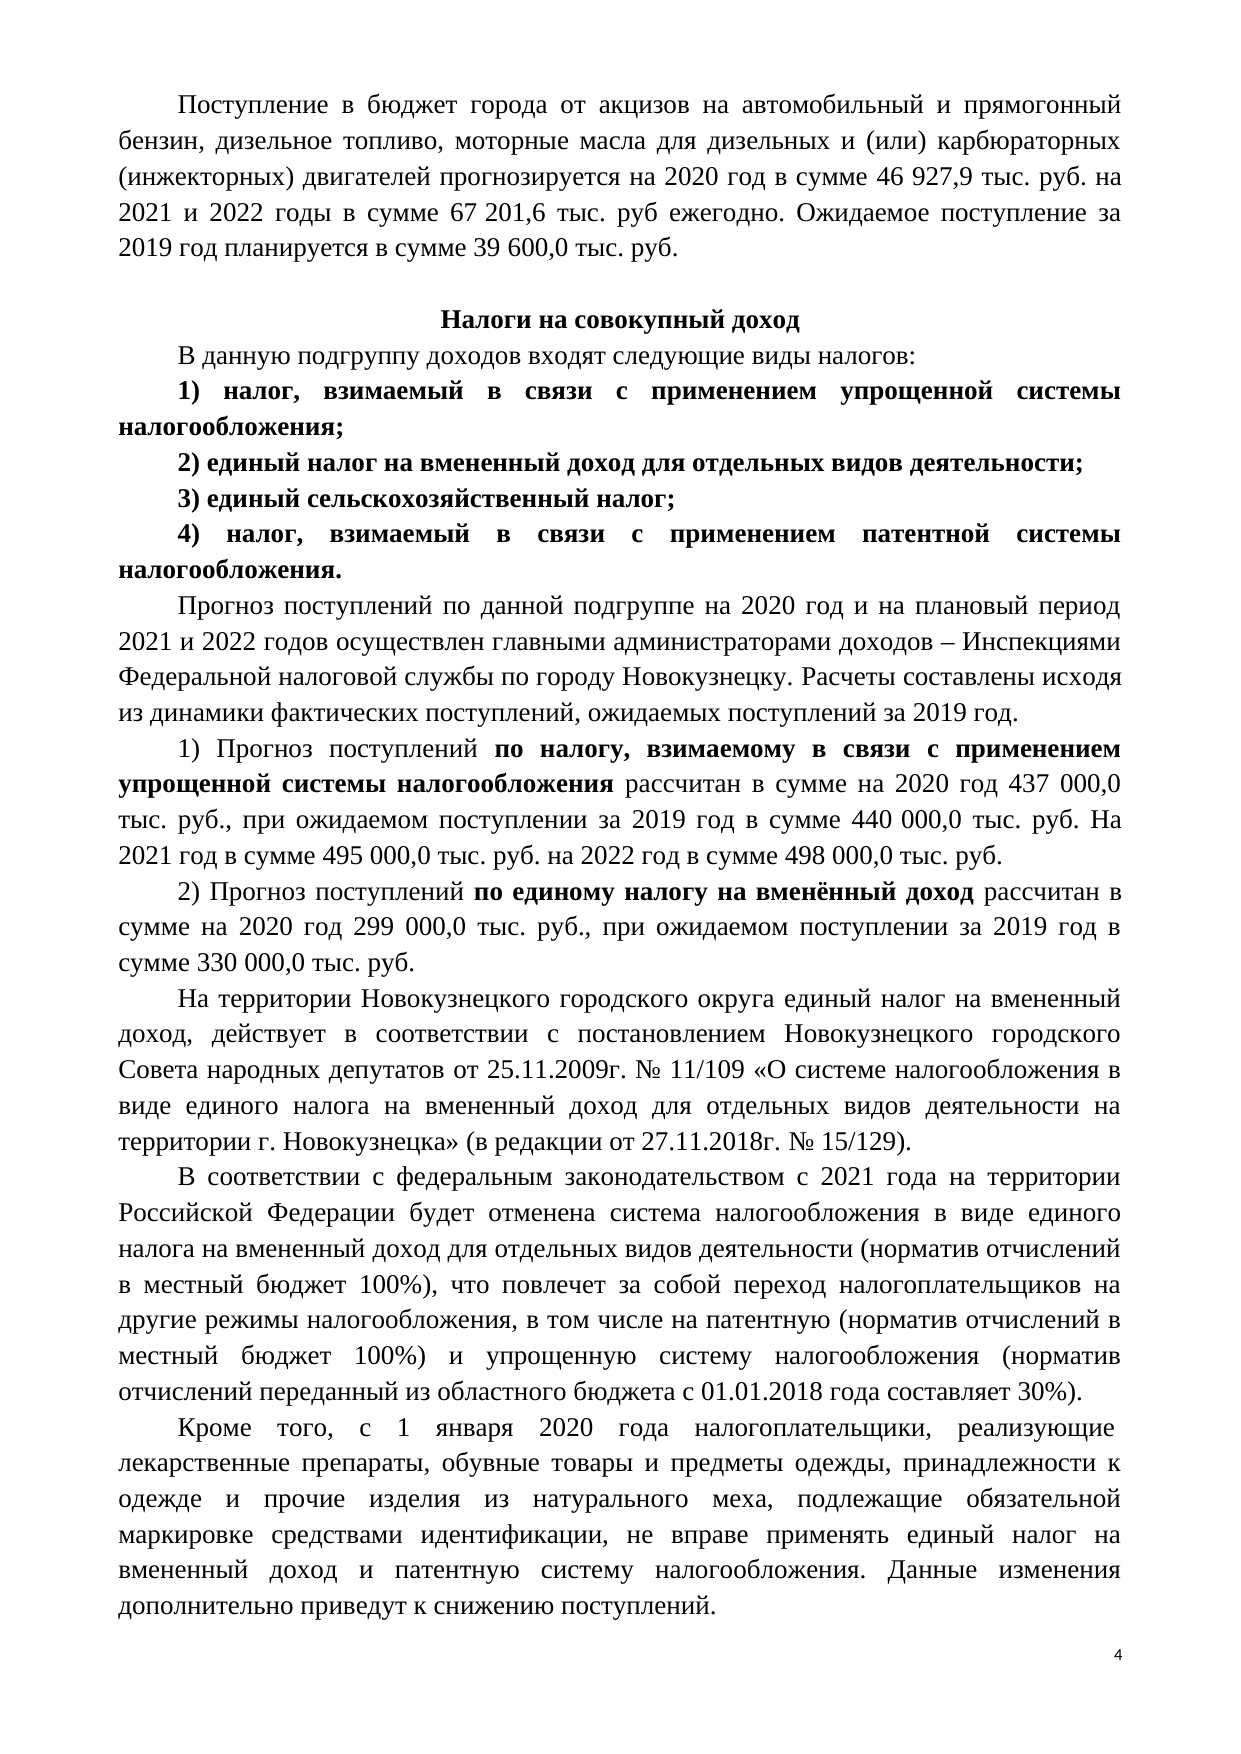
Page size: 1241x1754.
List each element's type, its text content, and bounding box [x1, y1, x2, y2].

text 2) единый налог на вмененный доход для отдельных видов деятельности; [118, 446, 1122, 477]
text В соответствии с федеральным законодательством с 2021 года на территории Российской Федерации будет отменена система налогообложения в виде единого налога на вмененный доход для отдельных видов деятельности (норматив отчислений в местный бюджет 100%), что повлечет за собой переход налогоплательщиков на другие режимы налогообложения, в том числе на патентную (норматив отчислений в местный бюджет 100%) и упрощенную систему налогообложения (норматив отчислений переданный из областного бюджета с 01.01.2018 года составляет 30%). [118, 1161, 1122, 1406]
text 1) налог, взимаемый в связи с применением упрощенной системы налогообложения; [118, 374, 1122, 441]
text 4) налог, взимаемый в связи с применением патентной системы налогообложения. [118, 517, 1122, 584]
text Налоги на совокупный доход [118, 303, 1122, 334]
text На территории Новокузнецкого городского округа единый налог на вмененный доход, действует в соответствии с постановлением Новокузнецкого городского Совета народных депутатов от 25.11.2009г. № 11/109 «О системе налогообложения в виде единого налога на вмененный доход для отдельных видов деятельности на территории г. Новокузнецка» (в редакции от 27.11.2018г. № 15/129). [118, 982, 1122, 1156]
text Прогноз поступлений по данной подгруппе на 2020 год и на плановый период 2021 и 2022 годов осуществлен главными администраторами доходов – Инспекциями Федеральной налоговой службы по городу Новокузнецку. Расчеты составлены исходя из динамики фактических поступлений, ожидаемых поступлений за 2019 год. [118, 589, 1122, 727]
text 3) единый сельскохозяйственный налог; [118, 482, 1122, 513]
text 2) Прогноз поступлений по единому налогу на вменённый доход рассчитан в сумме на 2020 год 299 000,0 тыс. руб., при ожидаемом поступлении за 2019 год в сумме 330 000,0 тыс. руб. [118, 875, 1122, 977]
text В данную подгруппу доходов входят следующие виды налогов: [118, 339, 1122, 370]
text Кроме того, с 1 января 2020 года налогоплательщики, реализующие лекарственные препараты, обувные товары и предметы одежды, принадлежности к одежде и прочие изделия из натурального меха, подлежащие обязательной маркировке средствами идентификации, не вправе применять единый налог на вмененный доход и патентную систему налогообложения. Данные изменения дополнительно приведут к снижению поступлений. [118, 1411, 1122, 1620]
text 1) Прогноз поступлений по налогу, взимаемому в связи с применением упрощенной системы налогообложения рассчитан в сумме на 2020 год 437 000,0 тыс. руб., при ожидаемом поступлении за 2019 год в сумме 440 000,0 тыс. руб. На 2021 год в сумме 495 000,0 тыс. руб. на 2022 год в сумме 498 000,0 тыс. руб. [118, 732, 1122, 870]
text Поступление в бюджет города от акцизов на автомобильный и прямогонный бензин, дизельное топливо, моторные масла для дизельных и (или) карбюраторных (инжекторных) двигателей прогнозируется на 2020 год в сумме 46 927,9 тыс. руб. на 2021 и 2022 годы в сумме 67 201,6 тыс. руб ежегодно. Ожидаемое поступление за 2019 год планируется в сумме 39 600,0 тыс. руб. [118, 89, 1122, 263]
